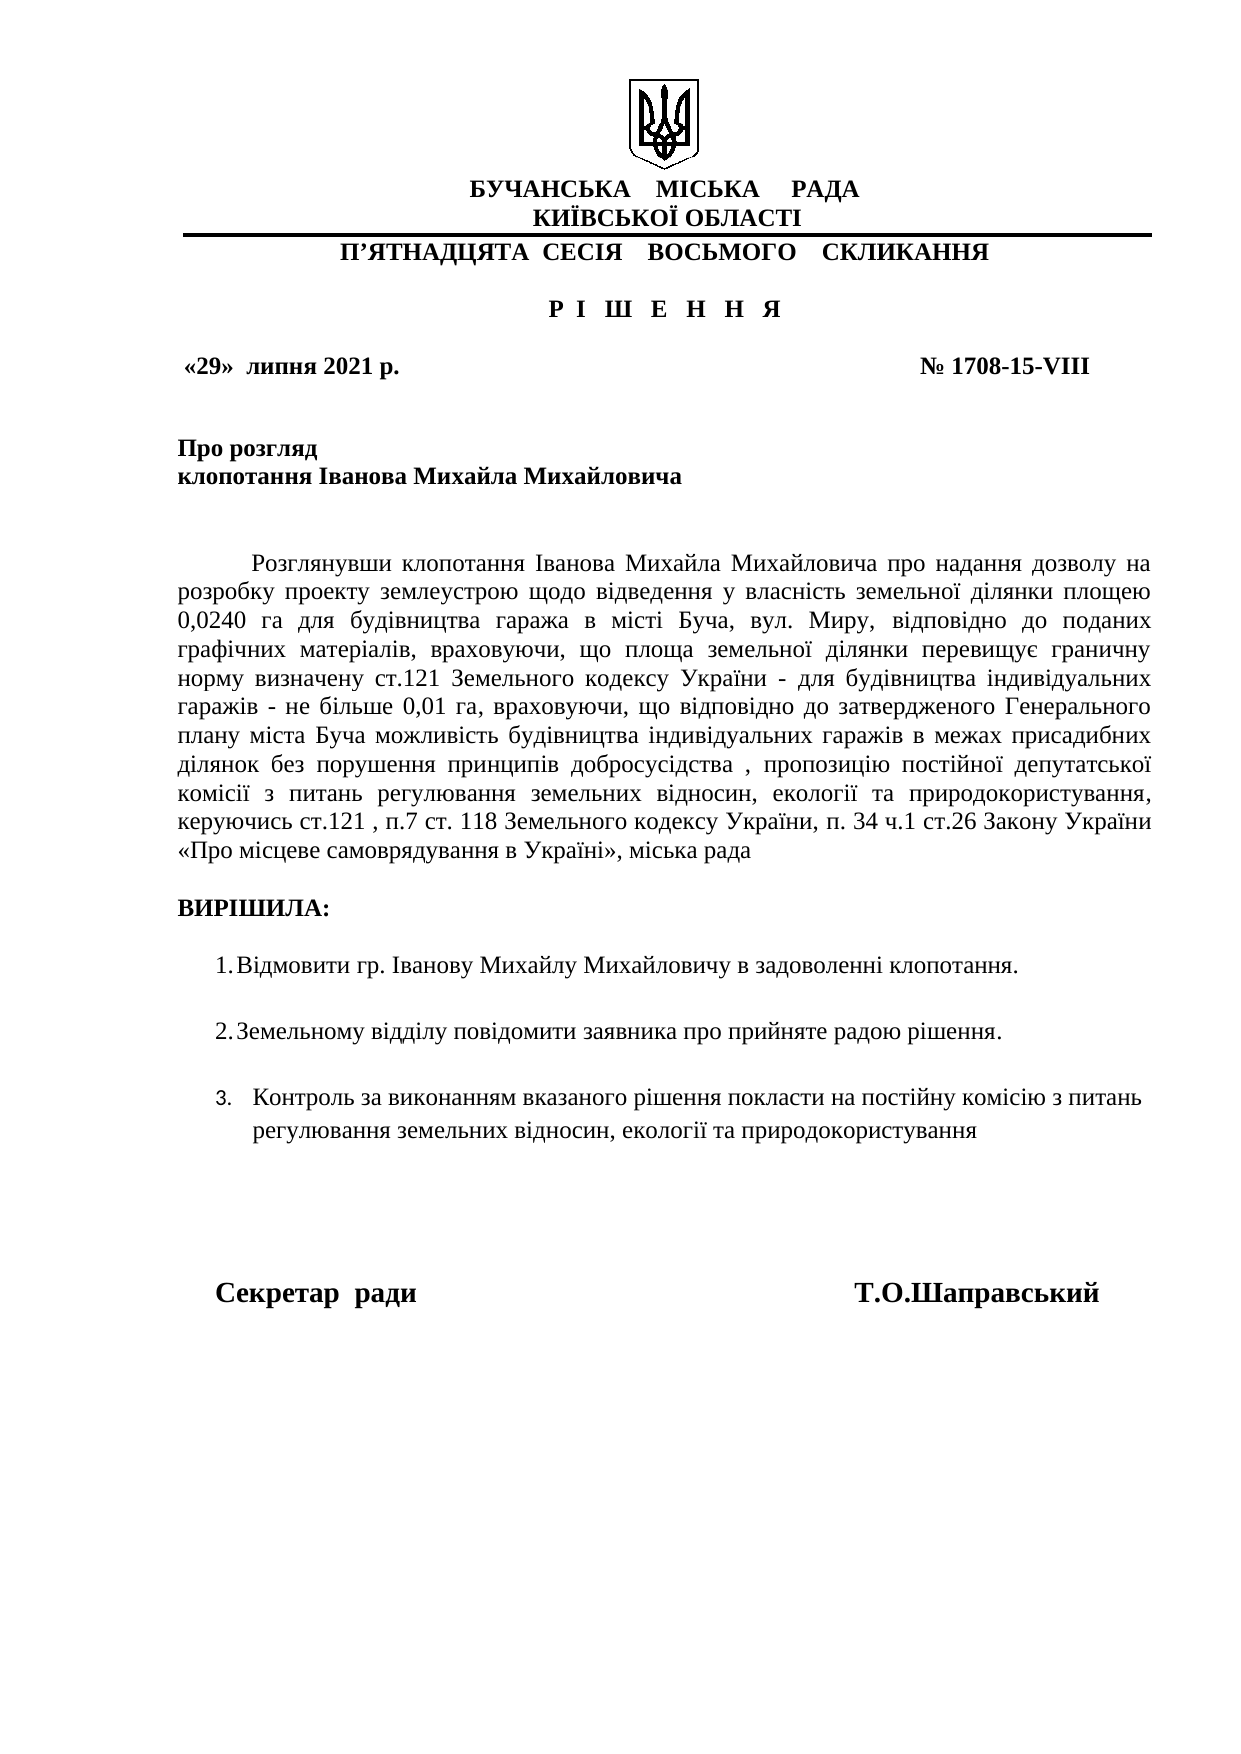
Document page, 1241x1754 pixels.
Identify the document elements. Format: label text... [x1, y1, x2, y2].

list Відмовити гр. Іванову Михайлу Михайловичу в задоволенні клопотання. [215, 950, 1152, 979]
list Земельному відділу повідомити заявника про прийняте радою рішення. [215, 1016, 1152, 1045]
text «29» липня 2021 р. № 1708-15-VIIІ [177, 351, 1152, 379]
text Секретар ради Т.О.Шаправський [215, 1275, 1152, 1309]
list Контроль за виконанням вказаного рішення покласти на постійну комісію з питань регулювання земельних відносин, екології та природокористування [215, 1082, 1152, 1144]
text ВИРІШИЛА: [177, 893, 1152, 921]
text Розглянувши клопотання Іванова Михайла Михайловича про надання дозволу на розробку проекту землеустрою щодо відведення у власність земельної ділянки площею 0,0240 га для будівництва гаража в місті Буча, вул. Миру, відповідно до поданих графічних матеріалів, враховуючи, що площа земельної ділянки перевищує граничну норму визначену ст.121 Земельного кодексу України - для будівництва індивідуальних гаражів - не більше 0,01 га, враховуючи, що відповідно до затвердженого Генерального плану міста Буча можливість будівництва індивідуальних гаражів в межах присадибних ділянок без порушення принципів добросусідства , пропозицію постійної депутатської комісії з питань регулювання земельних відносин, екології та природокористування, керуючись ст.121 , п.7 ст. 118 Земельного кодексу України, п. 34 ч.1 ст.26 Закону України «Про місцеве самоврядування в Україні», міська рада [177, 548, 1152, 864]
text клопотання Іванова Михайла Михайловича [177, 461, 1152, 490]
text БУЧАНСЬКА МІСЬКА РАДА [177, 174, 1152, 203]
text П’ЯТНАДЦЯТА СЕСІЯ ВОСЬМОГО СКЛИКАННЯ [177, 237, 1152, 265]
text Про розгляд [177, 433, 1152, 461]
text Р І Ш Е Н Н Я [177, 294, 1152, 323]
text КИЇВСЬКОЇ ОБЛАСТІ [183, 203, 1152, 233]
